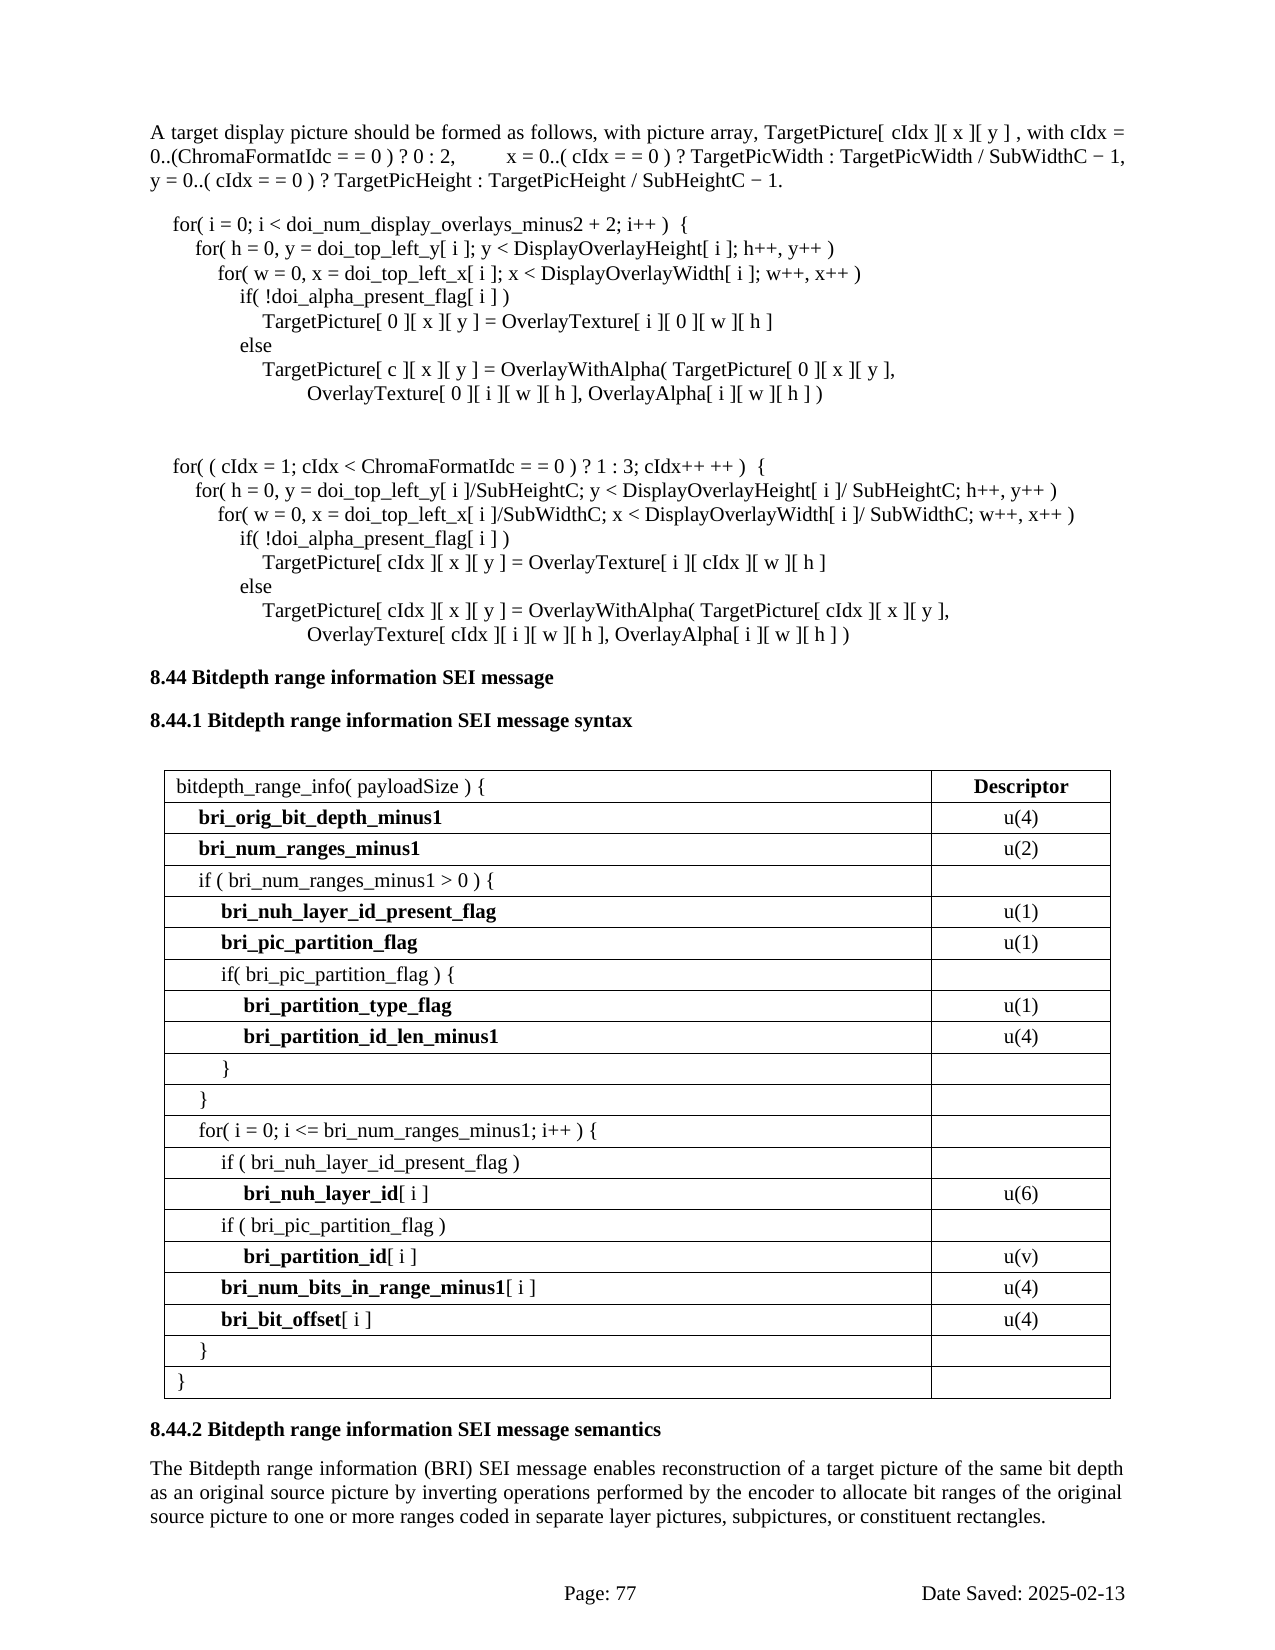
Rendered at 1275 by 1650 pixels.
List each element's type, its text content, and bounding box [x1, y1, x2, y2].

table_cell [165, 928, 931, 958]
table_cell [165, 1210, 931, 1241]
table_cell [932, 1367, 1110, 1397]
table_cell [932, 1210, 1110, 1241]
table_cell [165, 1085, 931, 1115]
text The Bitdepth range information (BRI) SEI message enables reconstruction of a target picture of the same bit depth as an original source picture by inverting operations performed by the encoder to allocate bit ranges of the original source picture to one or more ranges coded in separate layer pictures, subpictures, or constituent rectangles. [150, 1456, 1125, 1528]
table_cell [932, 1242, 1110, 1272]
text 8.44.2 Bitdepth range information SEI message semantics [150, 1417, 1125, 1441]
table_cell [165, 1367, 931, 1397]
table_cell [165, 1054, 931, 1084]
text 8.44.1 Bitdepth range information SEI message syntax [150, 708, 1125, 732]
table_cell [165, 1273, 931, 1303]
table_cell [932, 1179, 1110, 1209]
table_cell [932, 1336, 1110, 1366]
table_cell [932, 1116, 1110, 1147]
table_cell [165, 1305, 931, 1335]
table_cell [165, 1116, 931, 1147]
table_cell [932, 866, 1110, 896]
text for( i = 0; i < doi_num_display_overlays_minus2 + 2; i++ ) { for( h = 0, y = doi_top_left_y[ i ]; y < DisplayOverlayHeight[ i ]; h++, y++ ) for( w = 0, x = doi_top_left_x[ i ]; x < DisplayOverlayWidth[ i ]; w++, x++ ) if( !doi_alpha_present_flag[ i ] ) TargetPicture[ 0 ][ x ][ y ] = OverlayTexture[ i ][ 0 ][ w ][ h ] else TargetPicture[ c ][ x ][ y ] = OverlayWithAlpha( TargetPicture[ 0 ][ x ][ y ], OverlayTexture[ 0 ][ i ][ w ][ h ], OverlayAlpha[ i ][ w ][ h ] ) [172, 212, 1125, 405]
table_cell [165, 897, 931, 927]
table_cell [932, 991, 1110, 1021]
text A target display picture should be formed as follows, with picture array, TargetPicture[ cIdx ][ x ][ y ] , with cIdx = 0..(ChromaFormatIdc = = 0 ) ? 0 : 2, x = 0..( cIdx = = 0 ) ? TargetPicWidth : TargetPicWidth / SubWidthC − 1, y = 0..( cIdx = = 0 ) ? TargetPicHeight : TargetPicHeight / SubHeightC − 1. [150, 120, 1125, 192]
text 8.44 Bitdepth range information SEI message [150, 665, 1125, 689]
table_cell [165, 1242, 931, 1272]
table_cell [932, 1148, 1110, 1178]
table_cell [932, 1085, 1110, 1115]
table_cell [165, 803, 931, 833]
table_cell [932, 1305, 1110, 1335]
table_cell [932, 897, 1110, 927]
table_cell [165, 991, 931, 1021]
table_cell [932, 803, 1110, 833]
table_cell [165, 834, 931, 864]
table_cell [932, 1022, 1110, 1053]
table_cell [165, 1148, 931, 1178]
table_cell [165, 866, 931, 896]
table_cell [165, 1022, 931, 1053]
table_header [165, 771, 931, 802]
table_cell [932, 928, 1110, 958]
text for( ( cIdx = 1; cIdx < ChromaFormatIdc = = 0 ) ? 1 : 3; cIdx++ ++ ) { for( h = 0, y = doi_top_left_y[ i ]/SubHeightC; y < DisplayOverlayHeight[ i ]/ SubHeightC; h++, y++ ) for( w = 0, x = doi_top_left_x[ i ]/SubWidthC; x < DisplayOverlayWidth[ i ]/ SubWidthC; w++, x++ ) if( !doi_alpha_present_flag[ i ] ) TargetPicture[ cIdx ][ x ][ y ] = OverlayTexture[ i ][ cIdx ][ w ][ h ] else TargetPicture[ cIdx ][ x ][ y ] = OverlayWithAlpha( TargetPicture[ cIdx ][ x ][ y ], OverlayTexture[ cIdx ][ i ][ w ][ h ], OverlayAlpha[ i ][ w ][ h ] ) [150, 430, 1125, 646]
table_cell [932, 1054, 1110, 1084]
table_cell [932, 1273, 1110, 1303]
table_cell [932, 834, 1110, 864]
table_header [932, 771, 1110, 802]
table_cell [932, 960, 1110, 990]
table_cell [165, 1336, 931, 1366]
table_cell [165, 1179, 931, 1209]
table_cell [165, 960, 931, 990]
